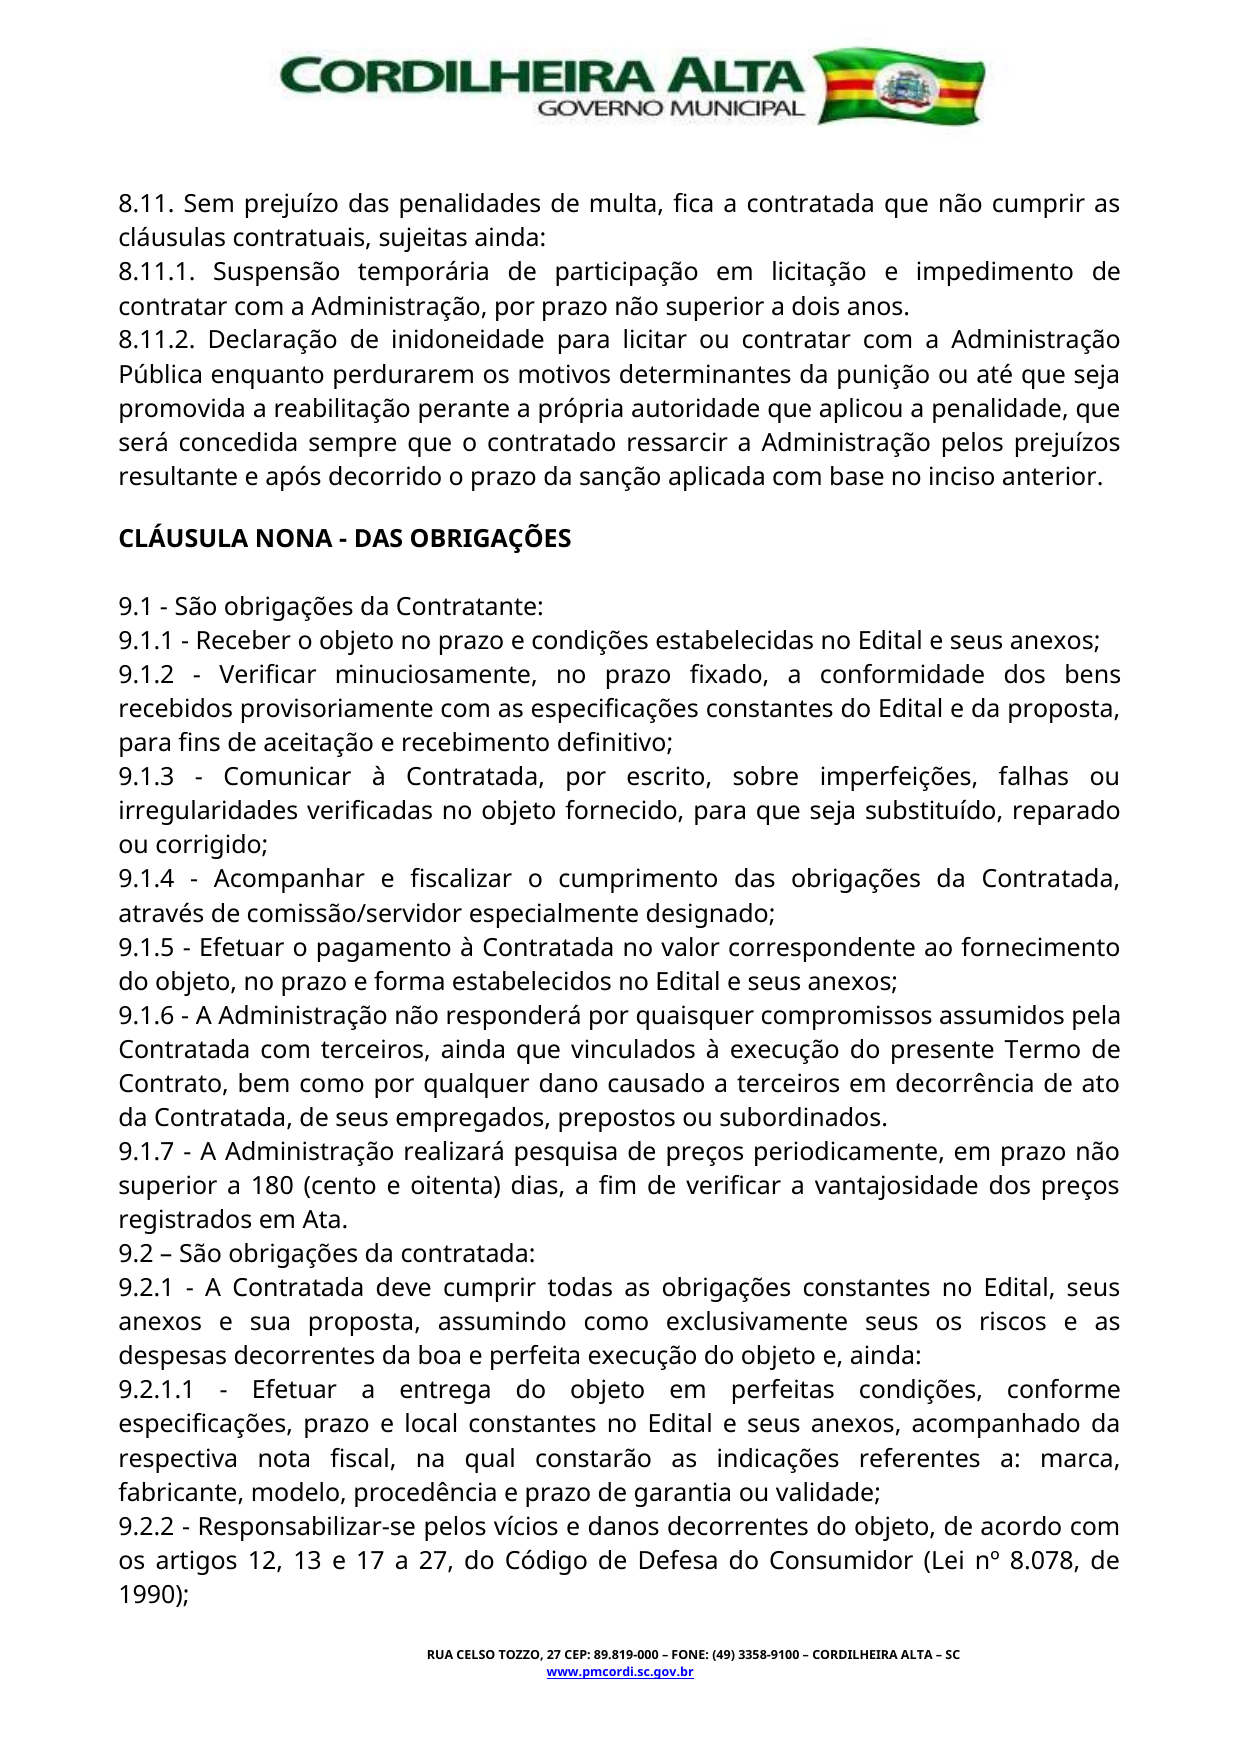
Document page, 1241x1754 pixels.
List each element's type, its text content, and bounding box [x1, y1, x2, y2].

text 9.1.6 - A Administração não responderá por quaisquer compromissos assumidos pela Contratada com terceiros, ainda que vinculados à execução do presente Termo de Contrato, bem como por qualquer dano causado a terceiros em decorrência de ato da Contratada, de seus empregados, prepostos ou subordinados. [118, 997, 1122, 1134]
text 9.1.1 - Receber o objeto no prazo e condições estabelecidas no Edital e seus anexos; [118, 623, 1122, 657]
text 9.2.1.1 - Efetuar a entrega do objeto em perfeitas condições, conforme especificações, prazo e local constantes no Edital e seus anexos, acompanhado da respectiva nota fiscal, na qual constarão as indicações referentes a: marca, fabricante, modelo, procedência e prazo de garantia ou validade; [118, 1372, 1122, 1508]
text 8.11.1. Suspensão temporária de participação em licitação e impedimento de contratar com a Administração, por prazo não superior a dois anos. [118, 254, 1122, 322]
text CLÁUSULA NONA - DAS OBRIGAÇÕES [118, 521, 1122, 554]
text 9.1.5 - Efetuar o pagamento à Contratada no valor correspondente ao fornecimento do objeto, no prazo e forma estabelecidos no Edital e seus anexos; [118, 929, 1122, 997]
text 9.1.7 - A Administração realizará pesquisa de preços periodicamente, em prazo não superior a 180 (cento e oitenta) dias, a fim de verificar a vantajosidade dos preços registrados em Ata. [118, 1134, 1122, 1236]
text 9.2 – São obrigações da contratada: [118, 1236, 1122, 1270]
text 8.11. Sem prejuízo das penalidades de multa, fica a contratada que não cumprir as cláusulas contratuais, sujeitas ainda: [118, 186, 1122, 254]
text 8.11.2. Declaração de inidoneidade para licitar ou contratar com a Administração Pública enquanto perdurarem os motivos determinantes da punição ou até que seja promovida a reabilitação perante a própria autoridade que aplicou a penalidade, que será concedida sempre que o contratado ressarcir a Administração pelos prejuízos resultante e após decorrido o prazo da sanção aplicada com base no inciso anterior. [118, 322, 1122, 492]
text 9.1.4 - Acompanhar e fiscalizar o cumprimento das obrigações da Contratada, através de comissão/servidor especialmente designado; [118, 861, 1122, 929]
text 9.2.1 - A Contratada deve cumprir todas as obrigações constantes no Edital, seus anexos e sua proposta, assumindo como exclusivamente seus os riscos e as despesas decorrentes da boa e perfeita execução do objeto e, ainda: [118, 1270, 1122, 1372]
picture [257, 23, 1009, 151]
text 9.1 - São obrigações da Contratante: [118, 589, 1122, 623]
text 9.2.2 - Responsabilizar-se pelos vícios e danos decorrentes do objeto, de acordo com os artigos 12, 13 e 17 a 27, do Código de Defesa do Consumidor (Lei nº 8.078, de 1990); [118, 1508, 1122, 1611]
text 9.1.3 - Comunicar à Contratada, por escrito, sobre imperfeições, falhas ou irregularidades verificadas no objeto fornecido, para que seja substituído, reparado ou corrigido; [118, 759, 1122, 861]
text 9.1.2 - Verificar minuciosamente, no prazo fixado, a conformidade dos bens recebidos provisoriamente com as especificações constantes do Edital e da proposta, para fins de aceitação e recebimento definitivo; [118, 657, 1122, 759]
